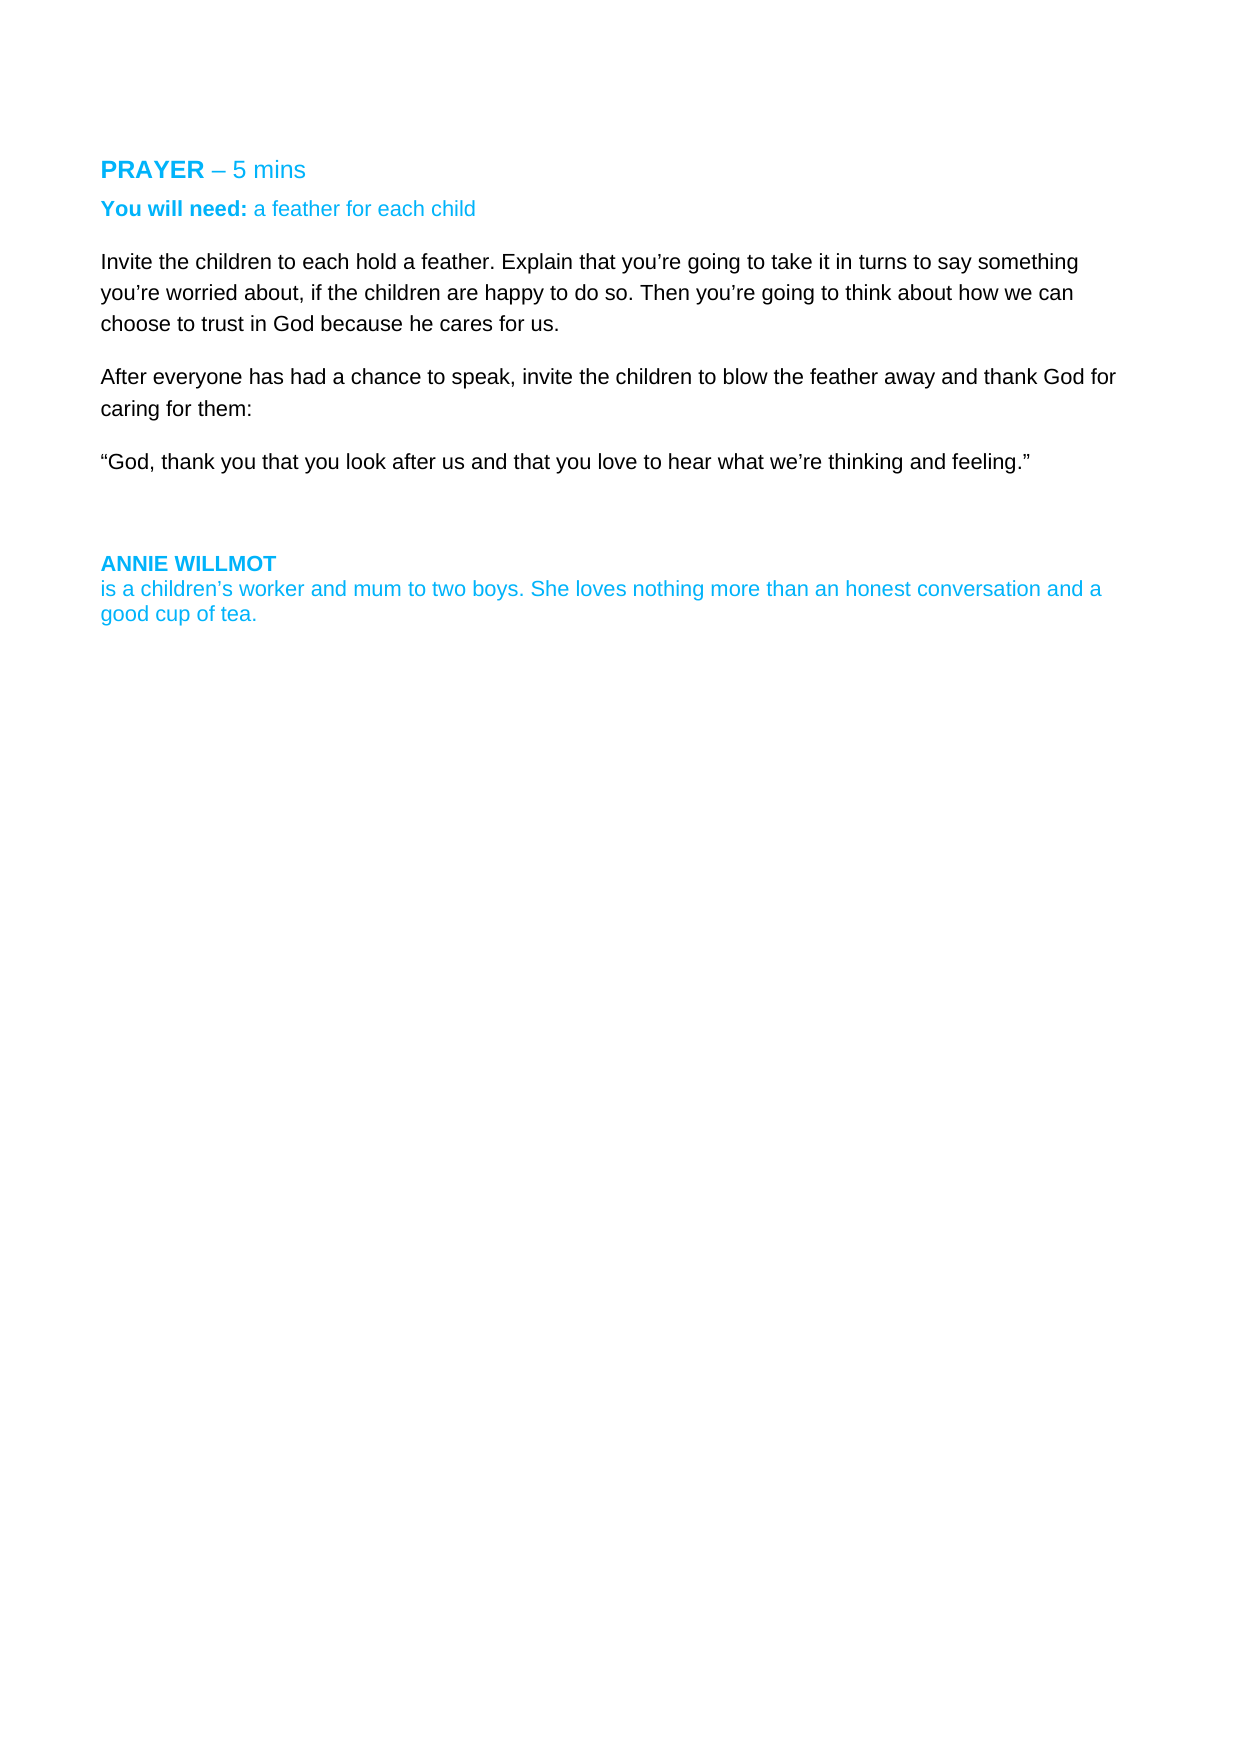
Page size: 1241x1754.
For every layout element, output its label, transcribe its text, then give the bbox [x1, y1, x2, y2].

text “God, thank you that you look after us and that you love to hear what we’re thinking and feeling.” [100, 444, 1140, 475]
text ANNIE WILLMOT [100, 550, 1140, 576]
text is a children’s worker and mum to two boys. She loves nothing more than an honest conversation and a good cup of tea. [100, 576, 1140, 626]
text Invite the children to each hold a feather. Explain that you’re going to take it in turns to say something you’re worried about, if the children are happy to do so. Then you’re going to think about how we can choose to trust in God because he cares for us. [100, 244, 1140, 338]
text You will need: a feather for each child [100, 191, 1140, 222]
text After everyone has had a chance to speak, invite the children to blow the feather away and thank God for caring for them: [100, 360, 1140, 422]
subtitle PRAYER – 5 mins [100, 153, 1140, 185]
